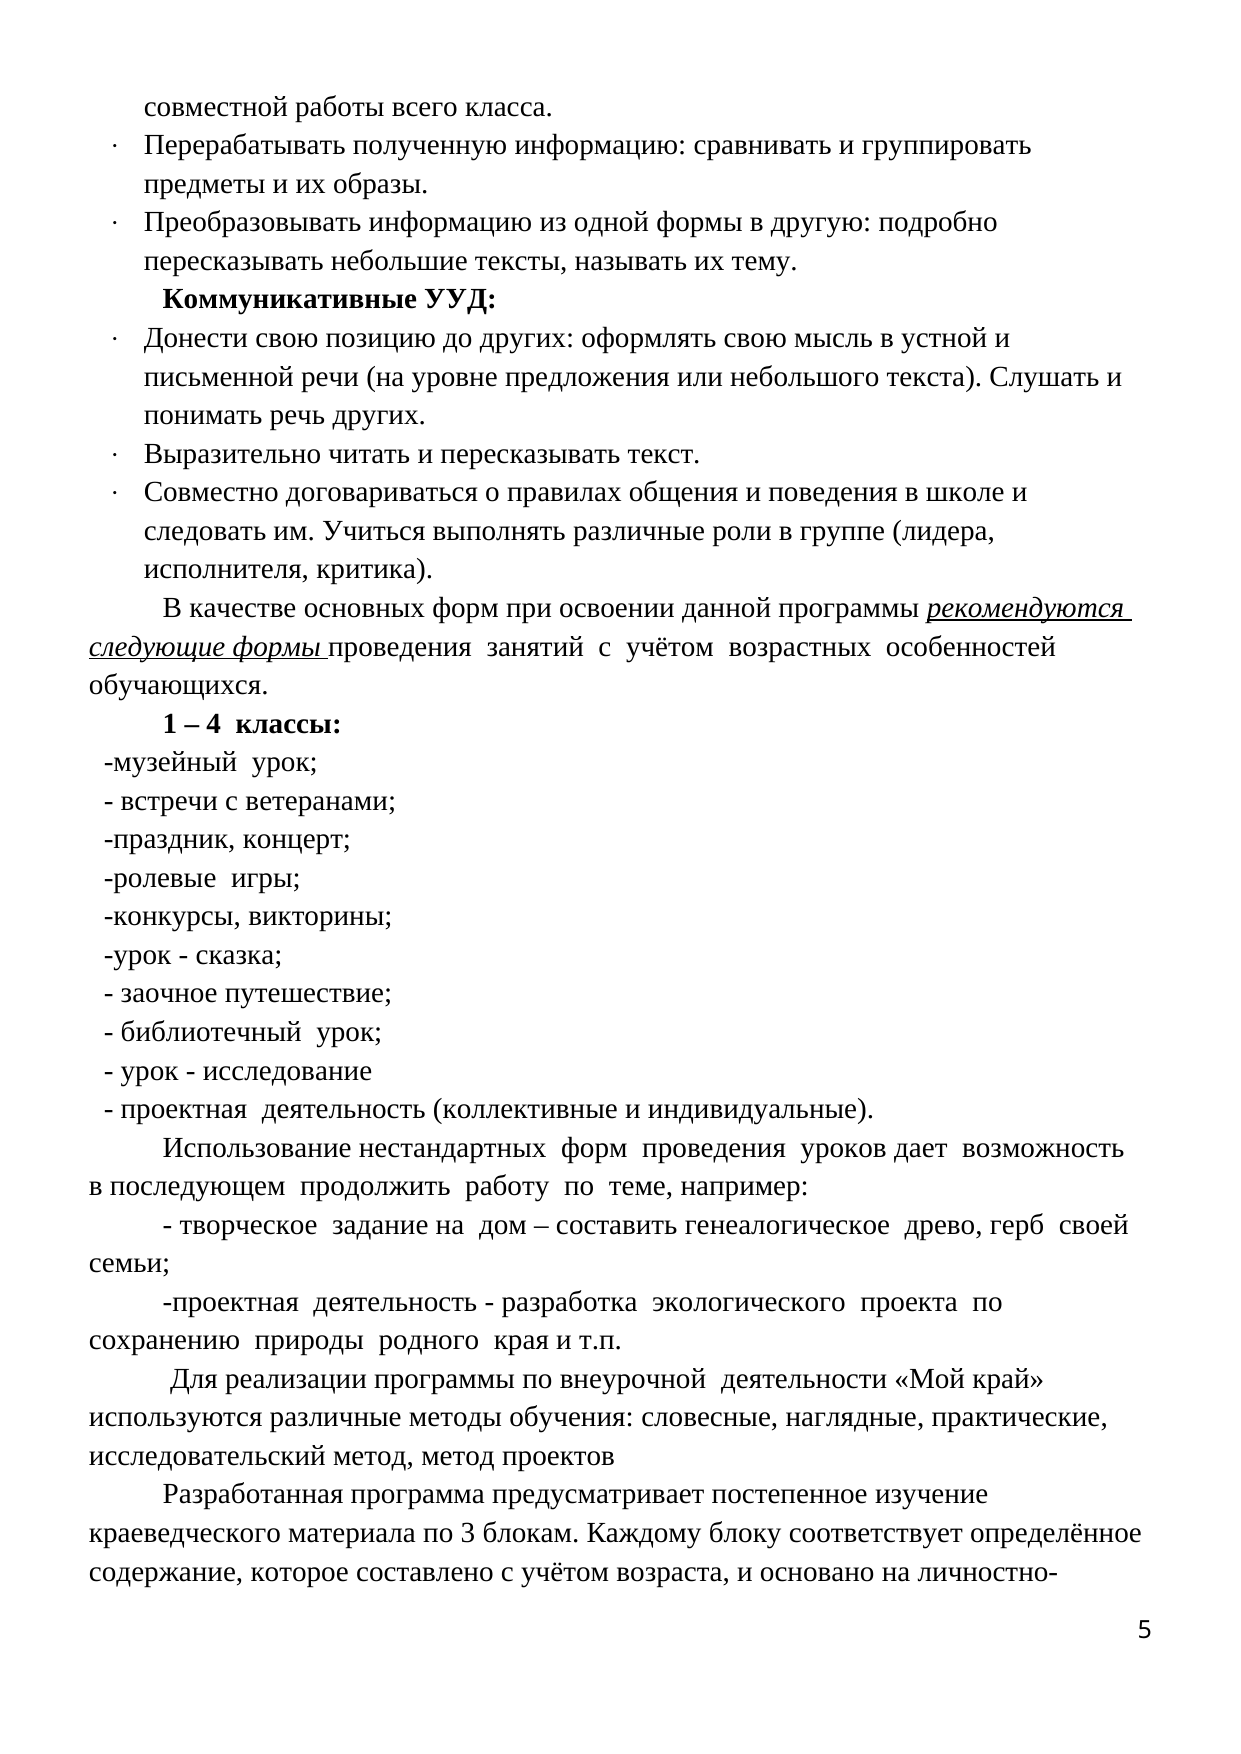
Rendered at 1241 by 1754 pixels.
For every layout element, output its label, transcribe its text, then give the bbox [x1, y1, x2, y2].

list Перерабатывать полученную информацию: сравнивать и группировать предметы и их образы. [106, 127, 1152, 199]
text Для реализации программы по внеурочной деятельности «Мой край» используются различные методы обучения: словесные, наглядные, практические, исследовательский метод, метод проектов [89, 1361, 1152, 1472]
list Донести свою позицию до других: оформлять свою мысль в устной и письменной речи (на уровне предложения или небольшого текста). Слушать и понимать речь других. [106, 320, 1152, 431]
list Преобразовывать информацию из одной формы в другую: подробно пересказывать небольшие тексты, называть их тему. [106, 204, 1152, 277]
text Использование нестандартных форм проведения уроков дает возможность в последующем продолжить работу по теме, например: [89, 1130, 1152, 1202]
text -ролевые игры; [29, 860, 1152, 893]
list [106, 89, 1152, 122]
text -праздник, концерт; [29, 821, 1152, 855]
text - проектная деятельность (коллективные и индивидуальные). [29, 1091, 1152, 1125]
text - библиотечный урок; [29, 1014, 1152, 1048]
text В качестве основных форм при освоении данной программы рекомендуются следующие формы проведения занятий с учётом возрастных особенностей обучающихся. [89, 590, 1152, 701]
text -конкурсы, викторины; [29, 898, 1152, 932]
list Совместно договариваться о правилах общения и поведения в школе и следовать им. Учиться выполнять различные роли в группе (лидера, исполнителя, критика). [106, 474, 1152, 585]
list Выразительно читать и пересказывать текст. [106, 436, 1152, 469]
text Коммуникативные УУД: [89, 282, 1152, 315]
text 1 – 4 классы: [89, 706, 1152, 739]
text - урок - исследование [29, 1053, 1152, 1086]
text - творческое задание на дом – составить генеалогическое древо, герб своей семьи; [89, 1207, 1152, 1279]
text - встречи с ветеранами; [29, 783, 1152, 816]
text - заочное путешествие; [29, 976, 1152, 1009]
text -урок - сказка; [29, 937, 1152, 971]
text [89, 1477, 1152, 1587]
text -проектная деятельность - разработка экологического проекта по сохранению природы родного края и т.п. [89, 1284, 1152, 1356]
text -музейный урок; [29, 744, 1152, 778]
